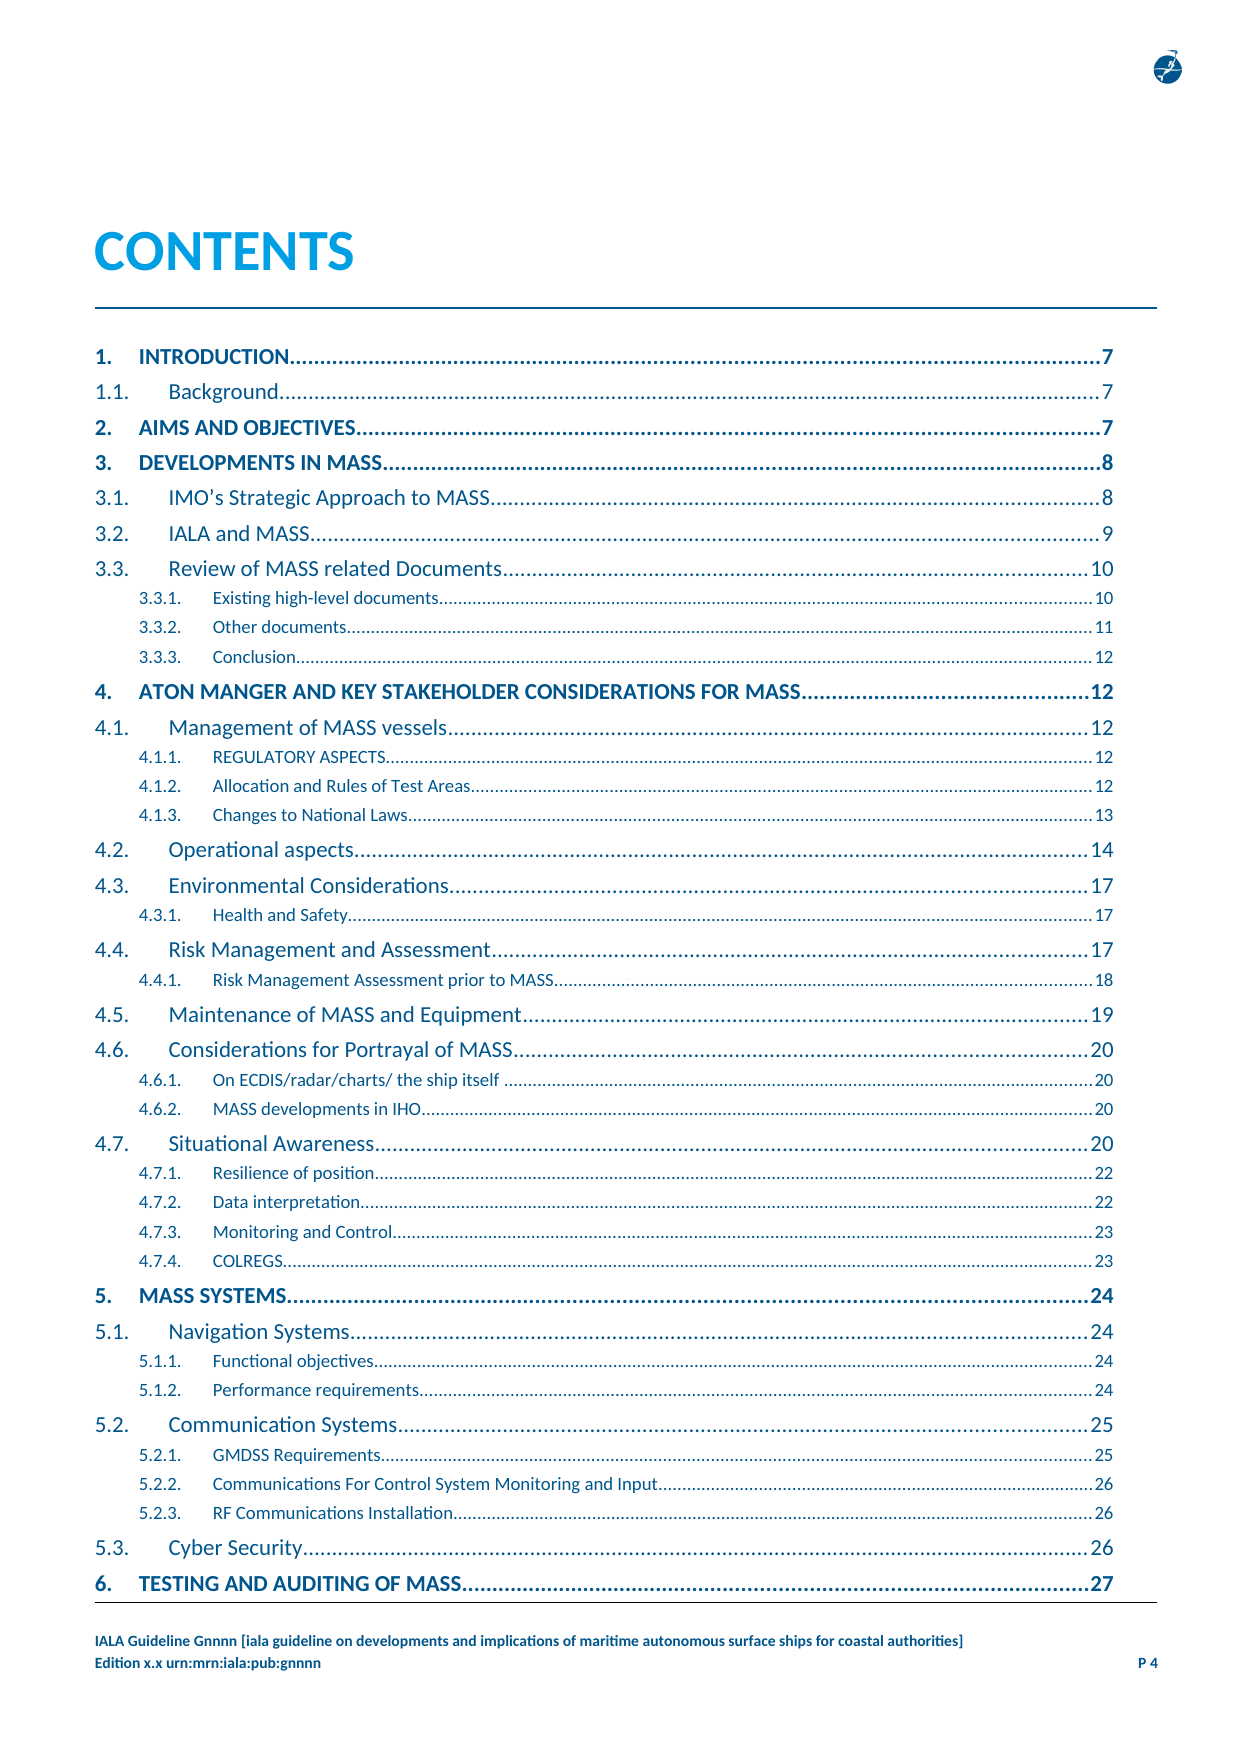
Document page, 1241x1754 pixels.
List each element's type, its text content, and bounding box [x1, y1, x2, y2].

picture [1122, 0, 1241, 119]
text 3.2. IALA and MASS 9 [94, 516, 1113, 547]
text 5.1.1. Functional objectives 24 [139, 1349, 1157, 1372]
text 5.2.3. RF Communications Installation 26 [139, 1501, 1157, 1524]
text 3.3.3. Conclusion 12 [139, 645, 1157, 668]
text 4.7.1. Resilience of position 22 [139, 1161, 1157, 1184]
text 3.1. IMO’s Strategic Approach to MASS 8 [94, 480, 1113, 511]
text 6. Testing and Auditing of MASS 27 [94, 1566, 1113, 1597]
text 4.2. Operational aspects 14 [94, 832, 1113, 863]
text 4.7.3. Monitoring and Control 23 [139, 1220, 1157, 1243]
text 5.1.2. Performance requirements 24 [139, 1378, 1157, 1401]
text 4.1. Management of MASS vessels 12 [94, 709, 1113, 741]
text 1.1. Background 7 [94, 374, 1113, 405]
text 5.2.1. GMDSS Requirements 25 [139, 1443, 1157, 1466]
text 5.2.2. Communications For Control System Monitoring and Input 26 [139, 1472, 1157, 1495]
text 3.3. Review of MASS related Documents 10 [94, 551, 1113, 582]
text 4.4.1. Risk Management Assessment prior to MASS 18 [139, 968, 1157, 991]
text 3.3.1. Existing high-level documents 10 [139, 586, 1157, 609]
text 4.6.2. MASS developments in IHO 20 [139, 1097, 1157, 1120]
text 4.1.3. Changes to National Laws 13 [139, 803, 1157, 826]
text 4.7.2. Data interpretation 22 [139, 1191, 1157, 1213]
text 3.3.2. Other documents 11 [139, 616, 1157, 638]
text 4.3. Environmental Considerations 17 [94, 868, 1113, 899]
text 4.6.1. On ECDIS/radar/charts/ the ship itself 20 [139, 1068, 1157, 1091]
text 4. AtoN MANGER AND KEY STAKEHOLDER Considerations for MASS 12 [94, 674, 1113, 705]
text 1. Introduction 7 [94, 338, 1113, 370]
text 4.3.1. Health and Safety 17 [139, 903, 1157, 926]
text 4.6. Considerations for Portrayal of MASS 20 [94, 1032, 1113, 1063]
text 4.7. Situational Awareness 20 [94, 1126, 1113, 1157]
text 4.1.1. Regulatory Aspects 12 [139, 745, 1157, 768]
text 4.4. Risk Management and Assessment 17 [94, 932, 1113, 963]
text 3. Developments in MASS 8 [94, 445, 1113, 476]
text 4.1.2. Allocation and Rules of Test Areas 12 [139, 774, 1157, 797]
text 5.3. Cyber Security 26 [94, 1530, 1113, 1561]
text 5.2. Communication Systems 25 [94, 1407, 1113, 1438]
text 5.1. Navigation Systems 24 [94, 1313, 1113, 1345]
text 5. MASS Systems 24 [94, 1278, 1113, 1309]
text 4.5. Maintenance of MASS and Equipment 19 [94, 997, 1113, 1028]
text 2. Aims and Objectives 7 [94, 409, 1113, 441]
text 4.7.4. COLREGS 23 [139, 1249, 1157, 1272]
